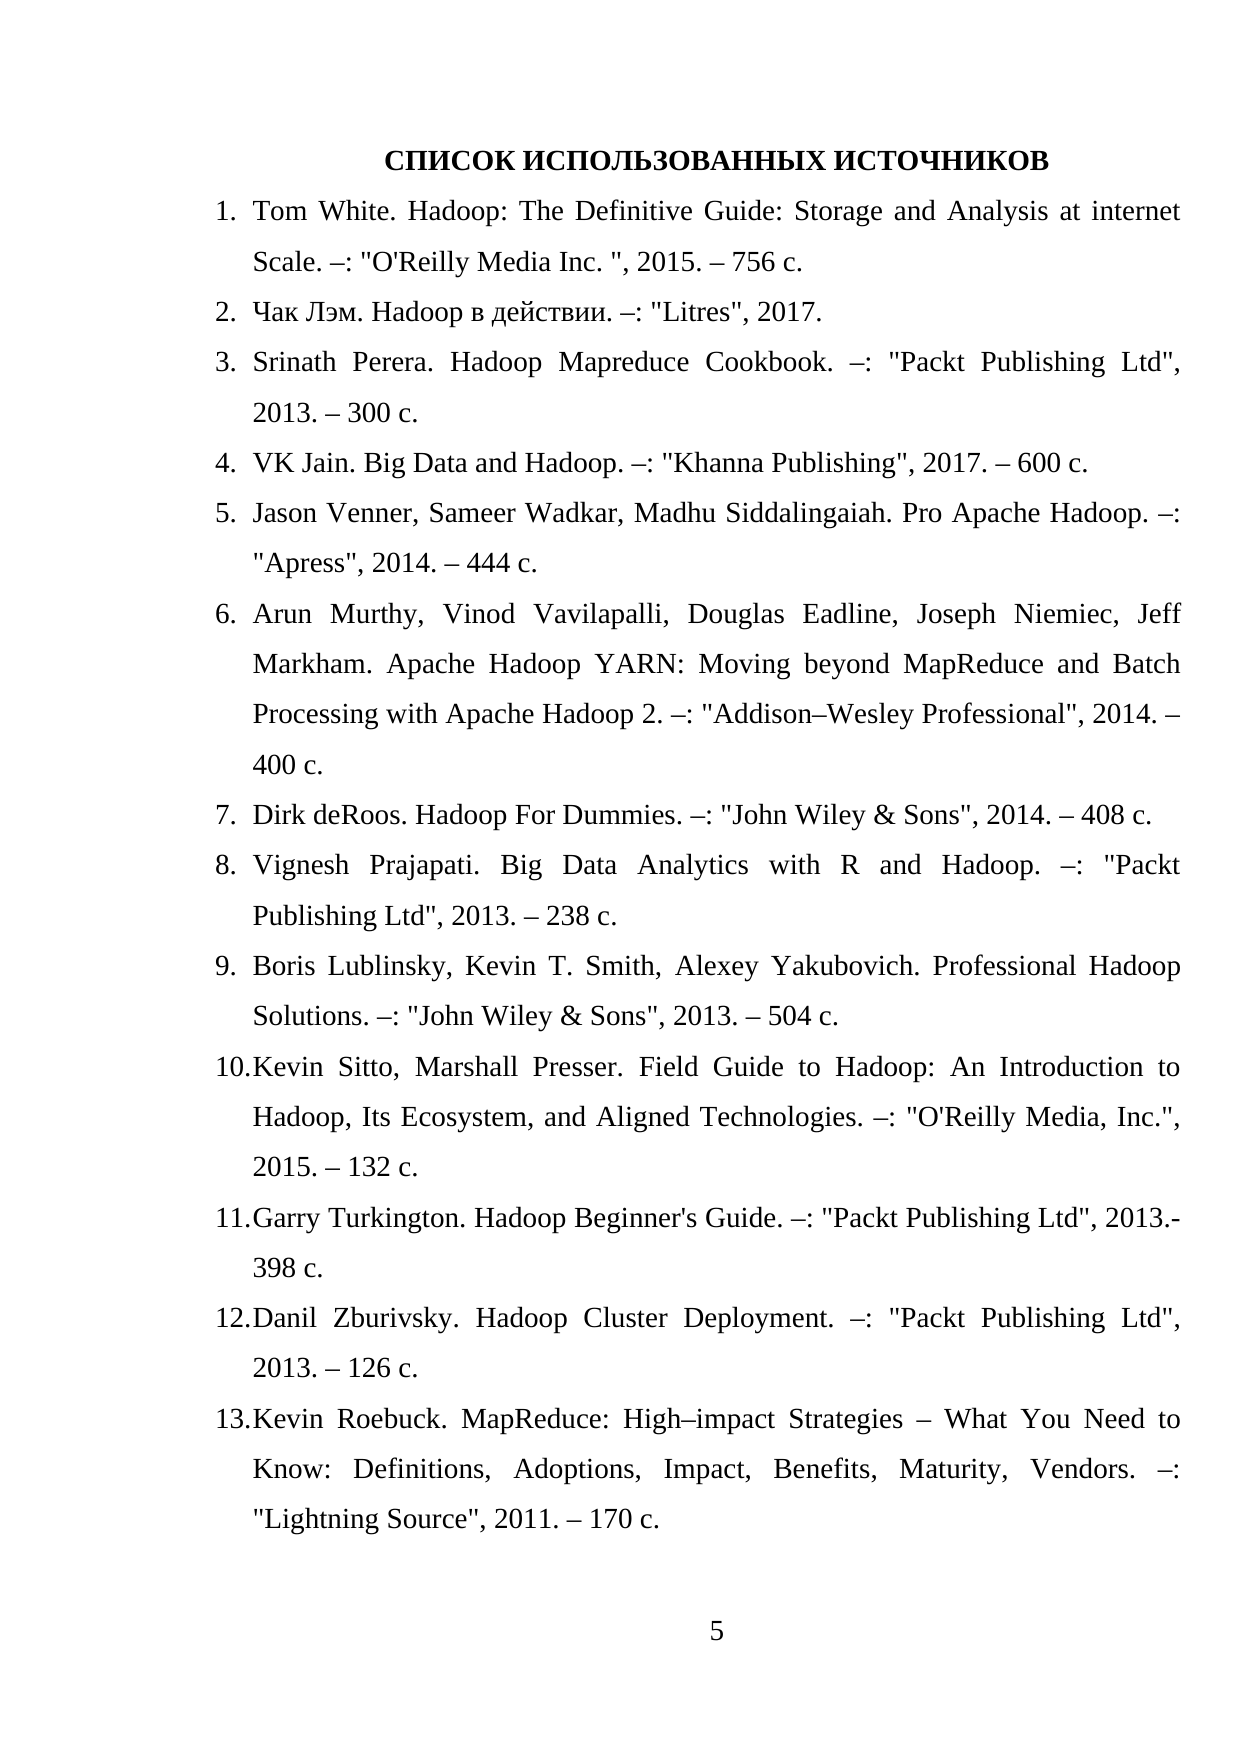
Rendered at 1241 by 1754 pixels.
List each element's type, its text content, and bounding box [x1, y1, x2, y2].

list Чак Лэм. Hadoop в действии. –: "Litres", 2017. [215, 294, 1181, 328]
list VK Jain. Big Data and Hadoop. –: "Khanna Publishing", 2017. – 600 c. [215, 445, 1181, 478]
list Tom White. Hadoop: The Definitive Guide: Storage and Analysis at internet Scale. –: "O'Reilly Media Inc. ", 2015. – 756 с. [215, 193, 1181, 277]
list Arun Murthy, Vinod Vavilapalli, Douglas Eadline, Joseph Niemiec, Jeff Markham. Apache Hadoop YARN: Moving beyond MapReduce and Batch Processing with Apache Hadoop 2. –: "Addison–Wesley Professional", 2014. – 400 c. [215, 596, 1181, 780]
subtitle СПИСОК ИСПОЛЬЗОВАННЫХ ИСТОЧНИКОВ [177, 143, 1181, 177]
list Srinath Perera. Hadoop Mapreduce Cookbook. –: "Packt Publishing Ltd", 2013. – 300 c. [215, 344, 1181, 428]
list Dirk deRoos. Hadoop For Dummies. –: "John Wiley & Sons", 2014. – 408 c. [215, 797, 1181, 831]
list Kevin Roebuck. MapReduce: High–impact Strategies – What You Need to Know: Definitions, Adoptions, Impact, Benefits, Maturity, Vendors. –: "Lightning Source", 2011. – 170 c. [215, 1401, 1181, 1535]
list Danil Zburivsky. Hadoop Cluster Deployment. –: "Packt Publishing Ltd", 2013. – 126 c. [215, 1300, 1181, 1384]
list Jason Venner, Sameer Wadkar, Madhu Siddalingaiah. Pro Apache Hadoop. –: "Apress", 2014. – 444 c. [215, 495, 1181, 579]
list Boris Lublinsky, Kevin T. Smith, Alexey Yakubovich. Professional Hadoop Solutions. –: "John Wiley & Sons", 2013. – 504 c. [215, 948, 1181, 1032]
list Vignesh Prajapati. Big Data Analytics with R and Hadoop. –: "Packt Publishing Ltd", 2013. – 238 c. [215, 847, 1181, 931]
list Kevin Sitto, Marshall Presser. Field Guide to Hadoop: An Introduction to Hadoop, Its Ecosystem, and Aligned Technologies. –: "O'Reilly Media, Inc.", 2015. – 132 c. [215, 1049, 1181, 1183]
list Garry Turkington. Hadoop Beginner's Guide. –: "Packt Publishing Ltd", 2013.-398 c. [215, 1200, 1181, 1283]
